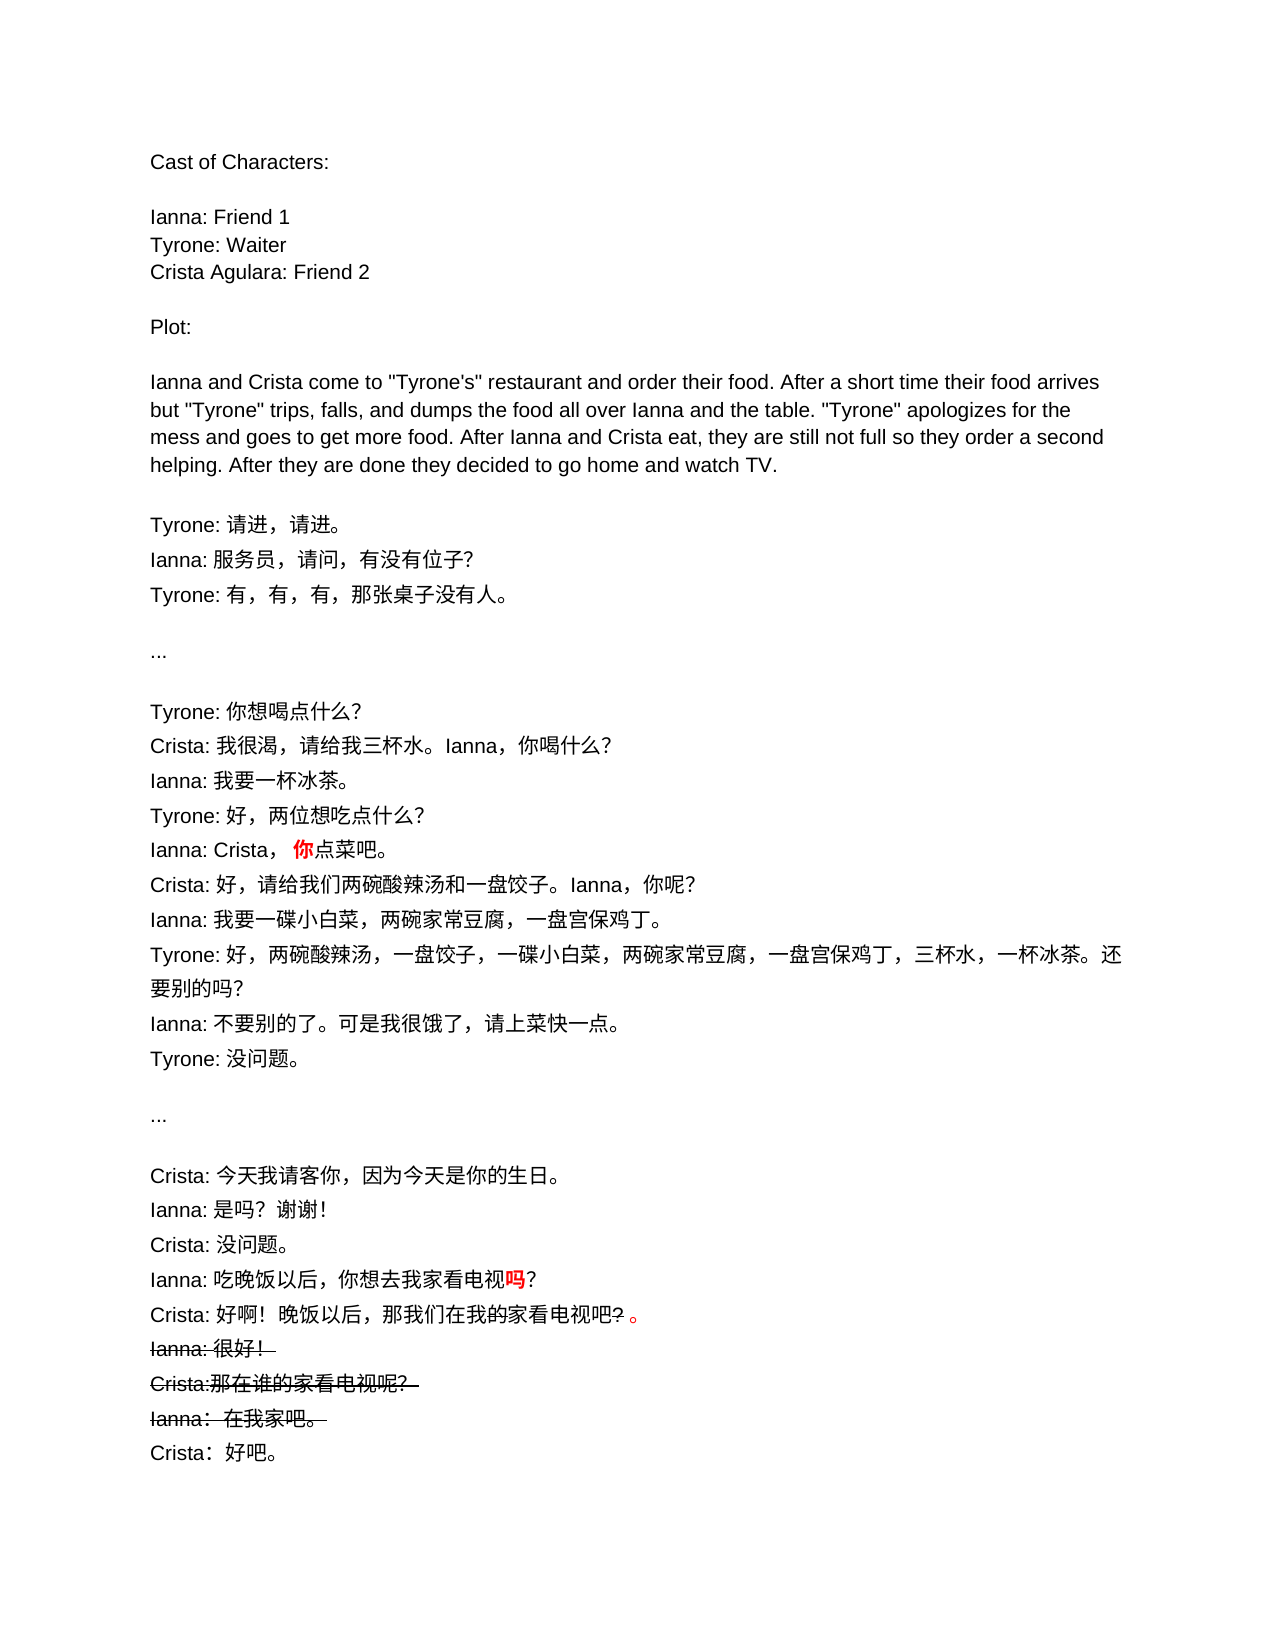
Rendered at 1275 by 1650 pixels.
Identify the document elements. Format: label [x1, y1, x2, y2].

text [150, 150, 1125, 1494]
